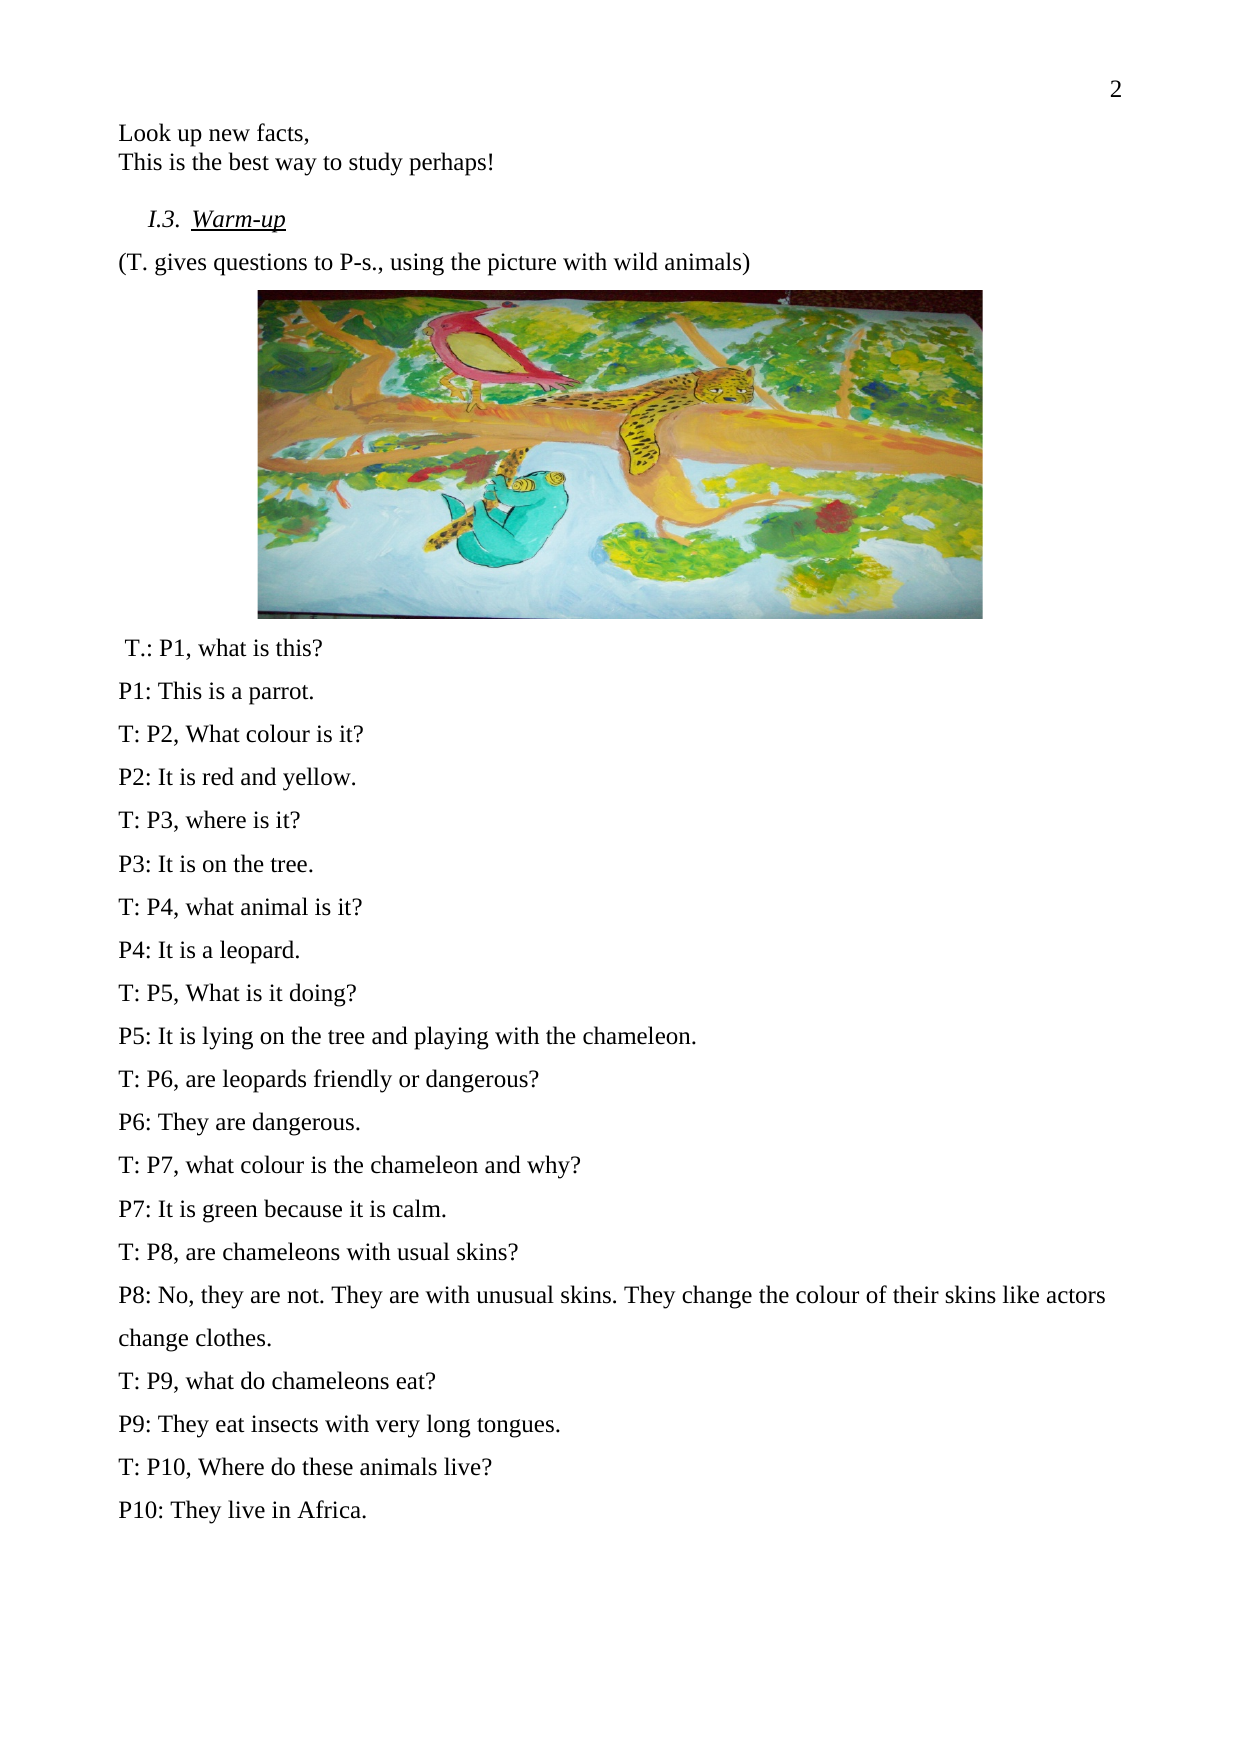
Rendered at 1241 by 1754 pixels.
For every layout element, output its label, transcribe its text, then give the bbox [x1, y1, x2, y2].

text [118, 118, 1122, 176]
text T: P2, What colour is it? [118, 719, 1122, 748]
text T: P9, what do chameleons eat? [118, 1366, 1122, 1395]
text T.: P1, what is this? [118, 633, 1122, 662]
text P7: It is green because it is calm. [118, 1194, 1122, 1222]
text (T. gives questions to P-s., using the picture with wild animals) [118, 247, 1122, 276]
text P8: No, they are not. They are with unusual skins. They change the colour of their skins like actors change clothes. [118, 1280, 1122, 1352]
text P5: It is lying on the tree and playing with the chameleon. [118, 1021, 1122, 1050]
text P1: This is a parrot. [118, 676, 1122, 705]
text T: P8, are chameleons with usual skins? [118, 1237, 1122, 1266]
text T: P3, where is it? [118, 806, 1122, 834]
text T: P7, what colour is the chameleon and why? [118, 1151, 1122, 1179]
list Warm-up [148, 204, 1122, 233]
text P6: They are dangerous. [118, 1107, 1122, 1136]
text T: P10, Where do these animals live? [118, 1452, 1122, 1481]
text P3: It is on the tree. [118, 849, 1122, 877]
text P10: They live in Africa. [118, 1496, 1122, 1524]
text P2: It is red and yellow. [118, 762, 1122, 791]
text T: P4, what animal is it? [118, 892, 1122, 921]
text P4: It is a leopard. [118, 935, 1122, 964]
text P9: They eat insects with very long tongues. [118, 1409, 1122, 1438]
text T: P5, What is it doing? [118, 978, 1122, 1007]
text T: P6, are leopards friendly or dangerous? [118, 1064, 1122, 1093]
picture [257, 290, 983, 619]
